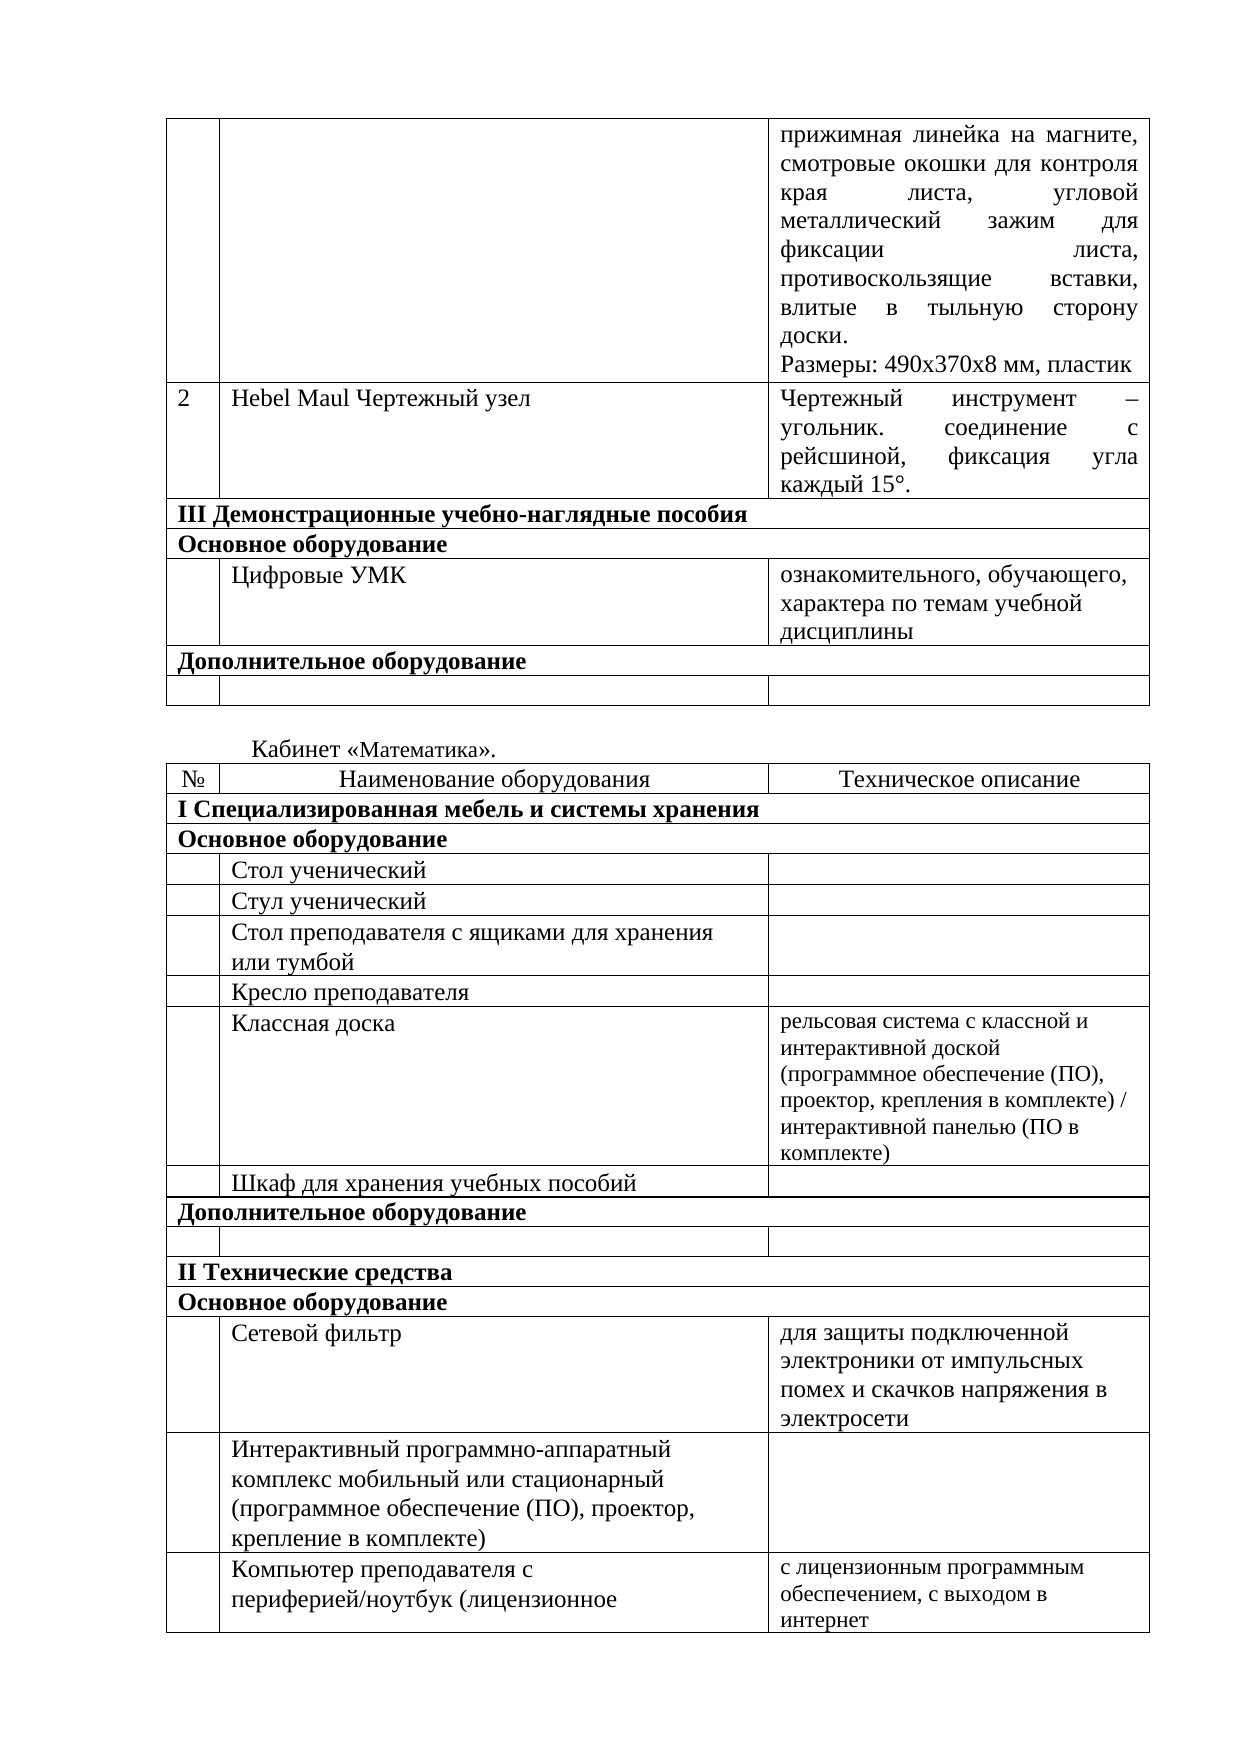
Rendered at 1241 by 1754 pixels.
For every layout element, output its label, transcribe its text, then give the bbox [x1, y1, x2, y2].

table_cell ознакомительного, обучающего, характера по темам учебной дисциплины [769, 559, 1149, 645]
table_cell Шкаф для хранения учебных пособий [220, 1166, 768, 1196]
table_cell рельсовая система с классной и интерактивной доской (программное обеспечение (ПО), проектор, крепления в комплекте) / интерактивной панелью (ПО в комплекте) [890, 1007, 1149, 1165]
table_cell Стул ученический [220, 885, 768, 914]
table_cell Цифровые УМК [220, 559, 768, 645]
table_cell [167, 1166, 219, 1196]
table_cell [769, 1227, 1149, 1256]
table_cell [167, 1227, 219, 1256]
table_cell 2 [167, 383, 219, 498]
table_cell [769, 885, 1149, 914]
table_cell [167, 676, 219, 705]
table_cell Основное оборудование [167, 529, 1149, 558]
table_cell [220, 1227, 768, 1256]
table_cell [769, 1166, 1149, 1196]
table_cell [769, 1433, 1149, 1552]
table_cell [769, 1553, 1149, 1632]
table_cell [220, 119, 768, 382]
table_cell III Демонстрационные учебно-наглядные пособия [167, 499, 1149, 528]
table_cell [167, 976, 219, 1006]
text Кабинет «Математика». [177, 734, 1181, 763]
table_header Техническое описание [769, 764, 1149, 793]
table_cell [167, 559, 219, 645]
table_cell Основное оборудование [167, 1287, 1149, 1316]
table_cell 1 [167, 119, 219, 382]
table_cell Hebel Maul Чертежный узел [220, 383, 768, 498]
table_cell Чертежный инструмент – угольник. соединение с рейсшиной, фиксация угла каждый 15°. [769, 383, 1149, 498]
table_cell [167, 885, 219, 914]
table_cell [167, 1317, 219, 1432]
table_cell [167, 854, 219, 883]
table_cell II Технические средства [167, 1257, 1149, 1286]
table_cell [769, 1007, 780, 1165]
table_cell для защиты подключенной электроники от импульсных помех и скачков напряжения в электросети [909, 1317, 1149, 1432]
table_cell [769, 119, 1149, 382]
table_cell [167, 1007, 219, 1165]
table_header № [167, 764, 219, 793]
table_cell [220, 1553, 768, 1632]
table_cell [769, 854, 1149, 883]
table_cell Кресло преподавателя [220, 976, 768, 1006]
table_cell I Специализированная мебель и системы хранения [167, 794, 1149, 823]
table_cell Дополнительное оборудование [167, 1198, 1149, 1226]
table_cell [769, 676, 1149, 705]
table_cell Основное оборудование [167, 824, 1149, 853]
table_cell [769, 916, 1149, 975]
table_cell [167, 1553, 219, 1632]
table_cell [167, 916, 219, 975]
table_cell [769, 976, 1149, 1006]
table_cell [220, 676, 768, 705]
table_cell Сетевой фильтр [220, 1317, 768, 1432]
table_cell Стол преподавателя с ящиками для хранения или тумбой [220, 916, 768, 975]
table_header Наименование оборудования [220, 764, 768, 793]
table_cell Интерактивный программно-аппаратный комплекс мобильный или стационарный (программное обеспечение (ПО), проектор, крепление в комплекте) [220, 1433, 768, 1552]
table_cell Классная доска [220, 1007, 768, 1165]
table_cell [167, 1433, 219, 1552]
table_cell Стол ученический [220, 854, 768, 883]
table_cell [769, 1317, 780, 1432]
table_cell Дополнительное оборудование [167, 646, 1149, 675]
